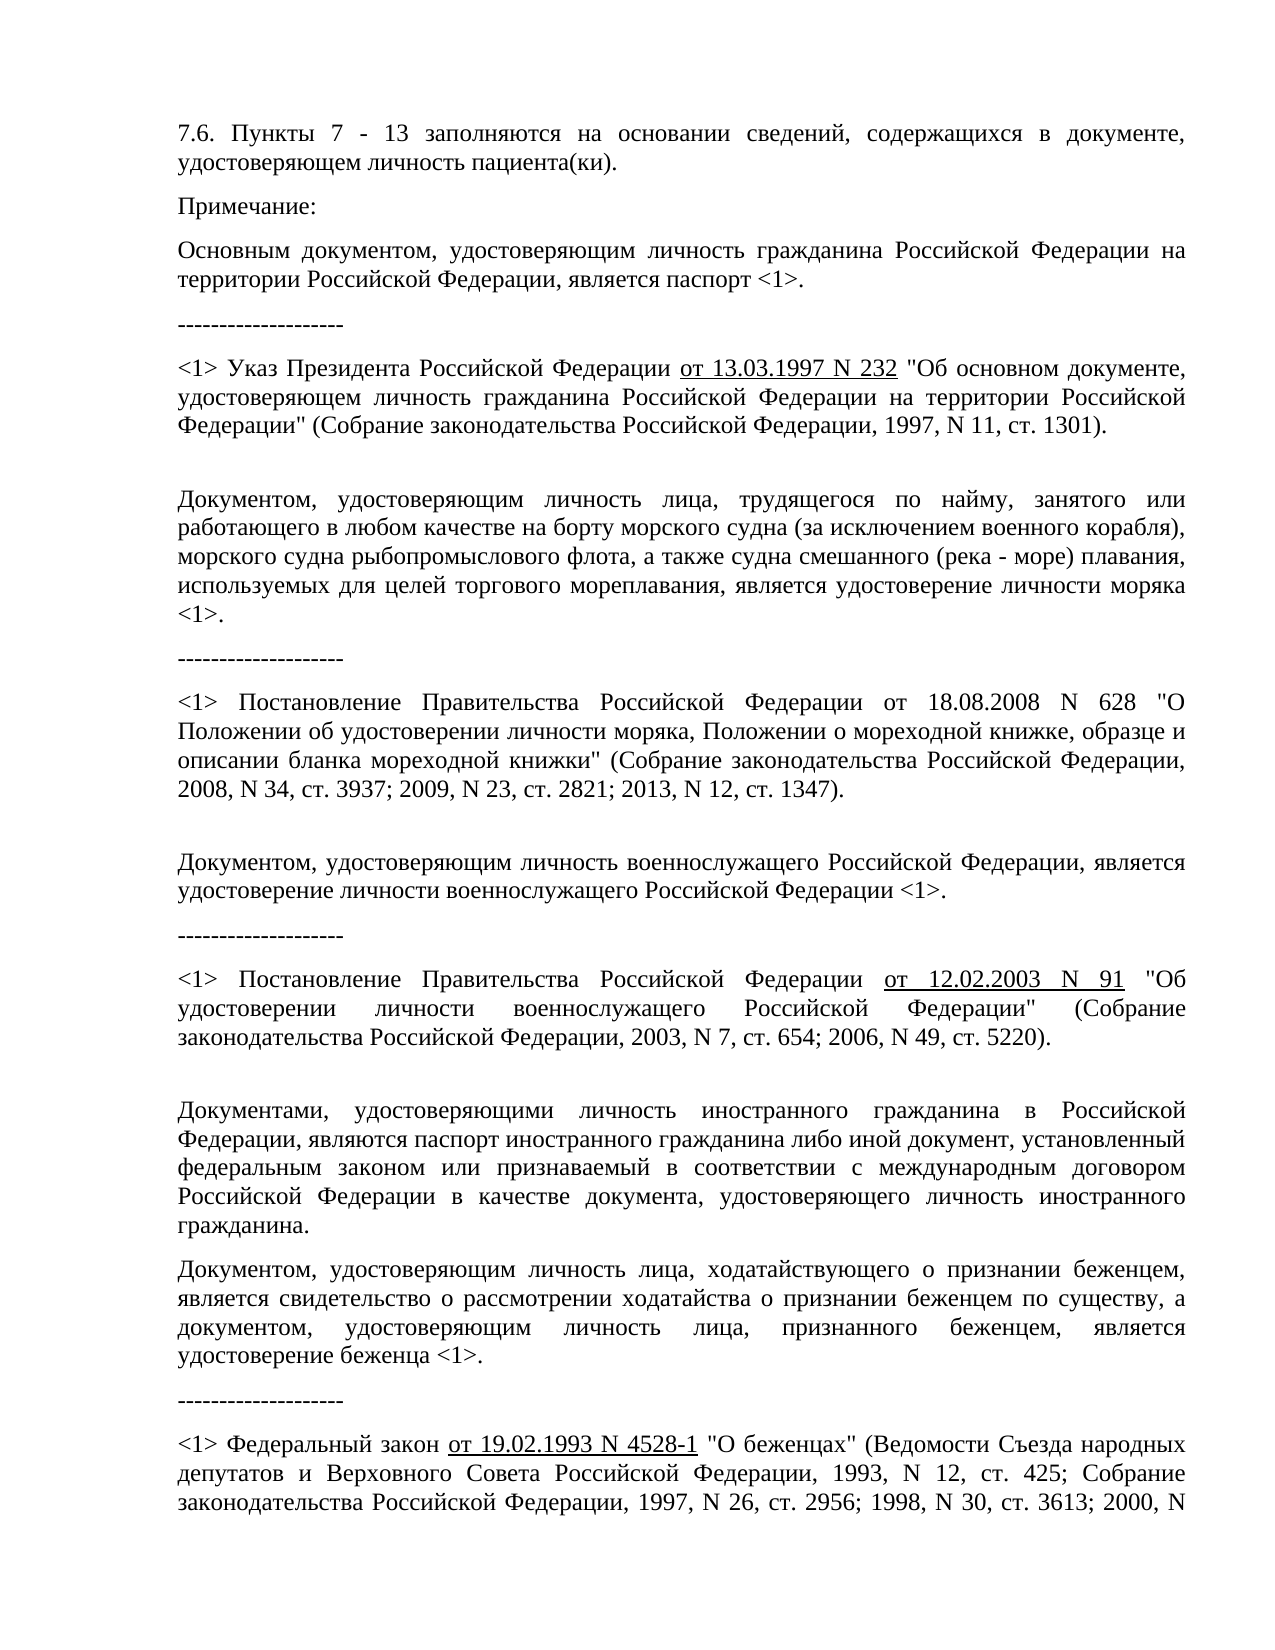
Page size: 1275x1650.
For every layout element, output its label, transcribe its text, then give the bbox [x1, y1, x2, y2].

text Примечание: [177, 191, 1186, 220]
text -------------------- [177, 643, 1186, 672]
text <1> Постановление Правительства Российской Федерации от 12.02.2003 N 91 "Об удостоверении личности военнослужащего Российской Федерации" (Собрание законодательства Российской Федерации, 2003, N 7, ст. 654; 2006, N 49, ст. 5220). [177, 964, 1186, 1051]
text Документом, удостоверяющим личность лица, трудящегося по найму, занятого или работающего в любом качестве на борту морского судна (за исключением военного корабля), морского судна рыбопромыслового флота, а также судна смешанного (река - море) плавания, используемых для целей торгового мореплавания, является удостоверение личности моряка <1>. [177, 484, 1186, 627]
text Документом, удостоверяющим личность лица, ходатайствующего о признании беженцем, является свидетельство о рассмотрении ходатайства о признании беженцем по существу, а документом, удостоверяющим личность лица, признанного беженцем, является удостоверение беженца <1>. [177, 1254, 1186, 1369]
text -------------------- [177, 920, 1186, 949]
text Основным документом, удостоверяющим личность гражданина Российской Федерации на территории Российской Федерации, является паспорт <1>. [177, 236, 1186, 293]
text Документом, удостоверяющим личность военнослужащего Российской Федерации, является удостоверение личности военнослужащего Российской Федерации <1>. [177, 847, 1186, 904]
text 7.6. Пункты 7 - 13 заполняются на основании сведений, содержащихся в документе, удостоверяющем личность пациента(ки). [177, 118, 1186, 176]
text -------------------- [177, 309, 1186, 337]
text <1> Постановление Правительства Российской Федерации от 18.08.2008 N 628 "О Положении об удостоверении личности моряка, Положении о мореходной книжке, образце и описании бланка мореходной книжки" (Собрание законодательства Российской Федерации, 2008, N 34, ст. 3937; 2009, N 23, ст. 2821; 2013, N 12, ст. 1347). [177, 687, 1186, 802]
text -------------------- [177, 1385, 1186, 1414]
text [177, 1429, 1186, 1516]
text Документами, удостоверяющими личность иностранного гражданина в Российской Федерации, являются паспорт иностранного гражданина либо иной документ, установленный федеральным законом или признаваемый в соответствии с международным договором Российской Федерации в качестве документа, удостоверяющего личность иностранного гражданина. [177, 1095, 1186, 1239]
text <1> Указ Президента Российской Федерации от 13.03.1997 N 232 "Об основном документе, удостоверяющем личность гражданина Российской Федерации на территории Российской Федерации" (Собрание законодательства Российской Федерации, 1997, N 11, ст. 1301). [177, 353, 1186, 439]
